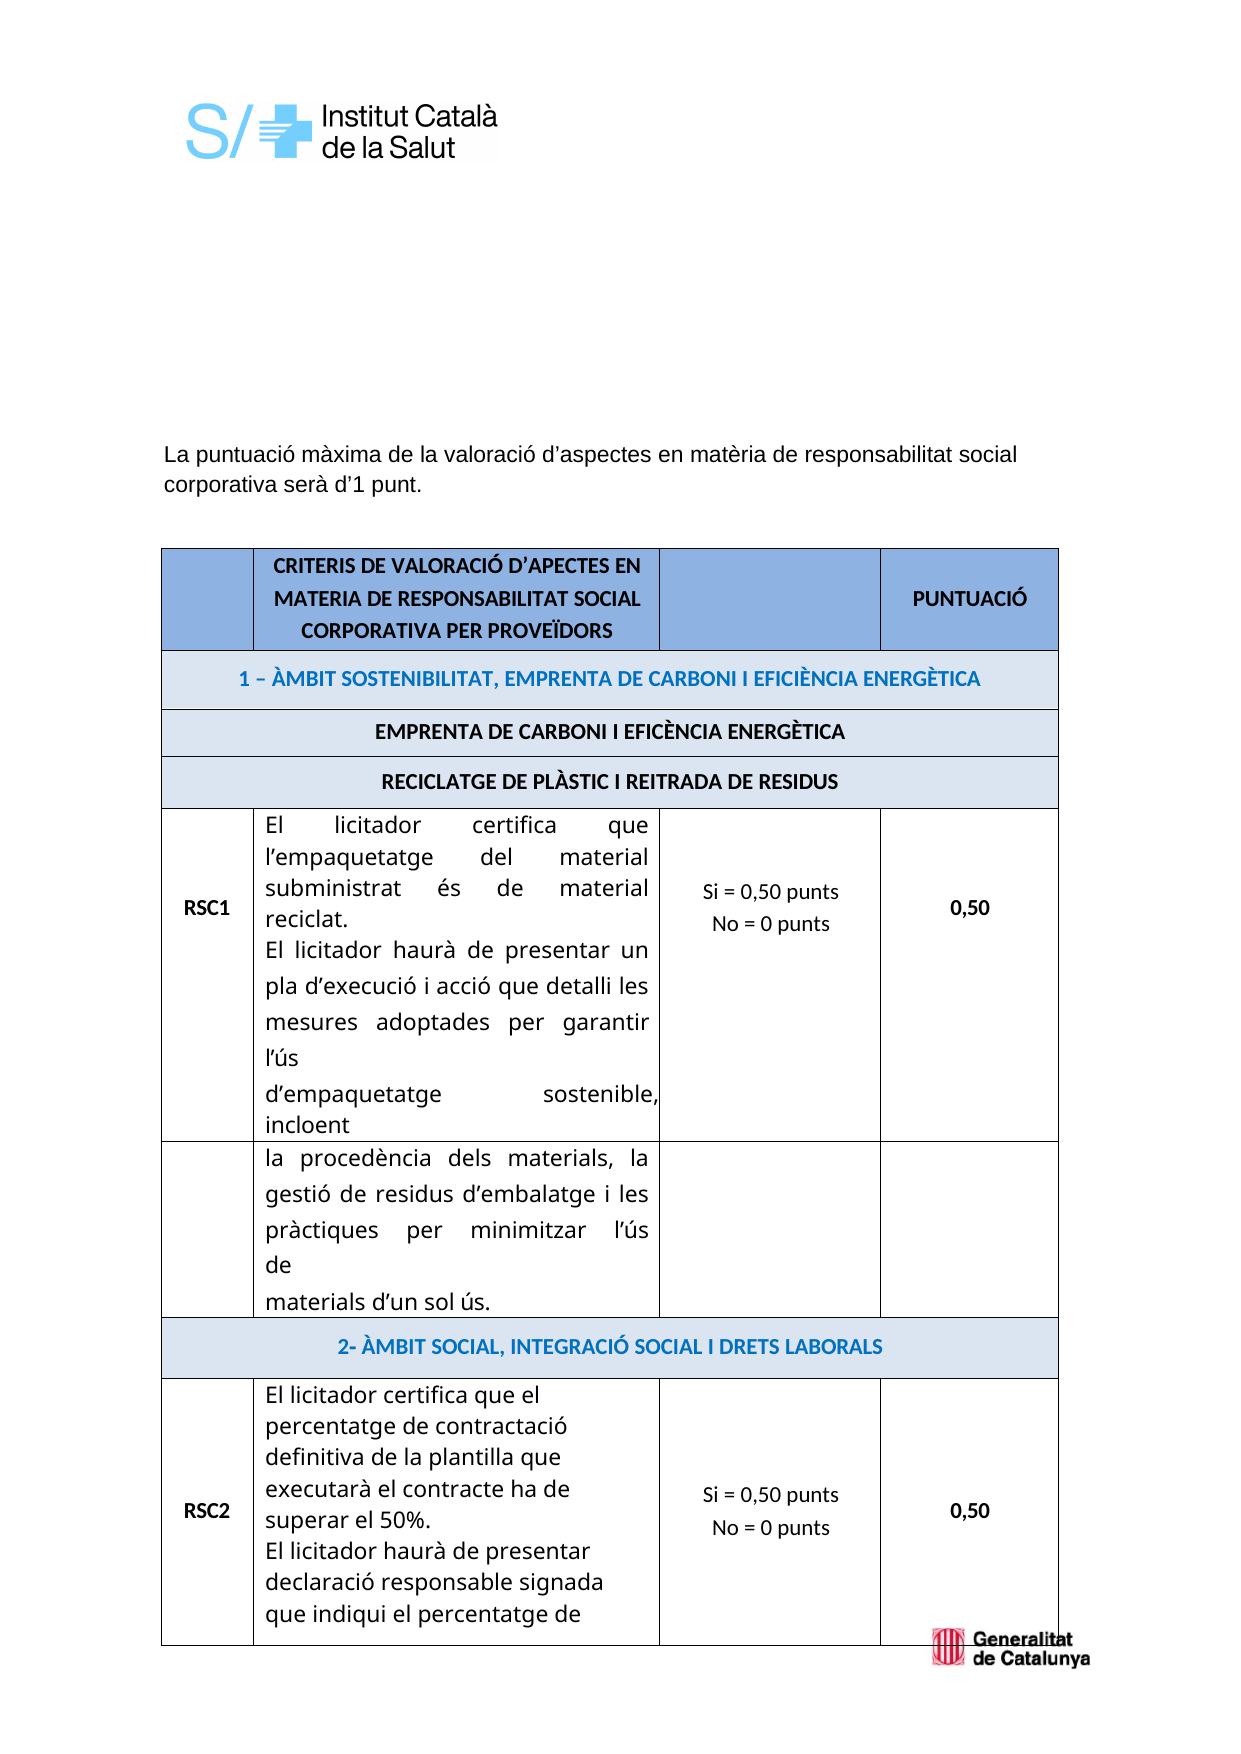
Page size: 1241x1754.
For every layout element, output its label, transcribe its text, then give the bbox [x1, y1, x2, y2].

table_cell RSC1 [162, 809, 253, 1141]
table_cell EMPRENTA DE CARBONI I EFICÈNCIA ENERGÈTICA [162, 710, 1058, 756]
table_cell Si = 0,50 punts No = 0 punts [660, 1379, 880, 1645]
table_header CRITERIS DE VALORACIÓ D’APECTES EN MATERIA DE RESPONSABILITAT SOCIAL CORPORATIVA PER PROVEÏDORS [254, 549, 659, 650]
table_header PUNTUACIÓ [881, 549, 1058, 650]
table_cell 2‐ ÀMBIT SOCIAL, INTEGRACIÓ SOCIAL I DRETS LABORALS [162, 1318, 1058, 1378]
table_cell la procedència dels materials, la gestió de residus d’embalatge i les pràctiques per minimitzar l’ús de materials d’un sol ús. [254, 1142, 659, 1317]
table_header [162, 549, 253, 650]
table_cell [660, 1142, 880, 1317]
table_cell El licitador certifica que l’empaquetatge del material subministrat és de material reciclat. El licitador haurà de presentar un pla d’execució i acció que detalli les mesures adoptades per garantir l’ús d’empaquetatge sostenible, incloent [254, 809, 659, 1141]
table_cell RSC2 [162, 1379, 253, 1645]
table_cell [881, 1142, 1058, 1317]
table_cell [162, 1142, 253, 1317]
table_cell 0,50 [881, 1379, 1058, 1645]
picture [893, 1621, 1129, 1674]
table_cell 0,50 [881, 809, 1058, 1141]
table_cell 1 – ÀMBIT SOSTENIBILITAT, EMPRENTA DE CARBONI I EFICIÈNCIA ENERGÈTICA [162, 651, 1058, 708]
table_cell Si = 0,50 punts No = 0 punts [660, 809, 880, 1141]
table_header [660, 549, 880, 650]
picture [184, 101, 501, 164]
text La puntuació màxima de la valoració d’aspectes en matèria de responsabilitat social corporativa serà d’1 punt. [164, 441, 1099, 497]
table_cell RECICLATGE DE PLÀSTIC I REITRADA DE RESIDUS [162, 757, 1058, 808]
